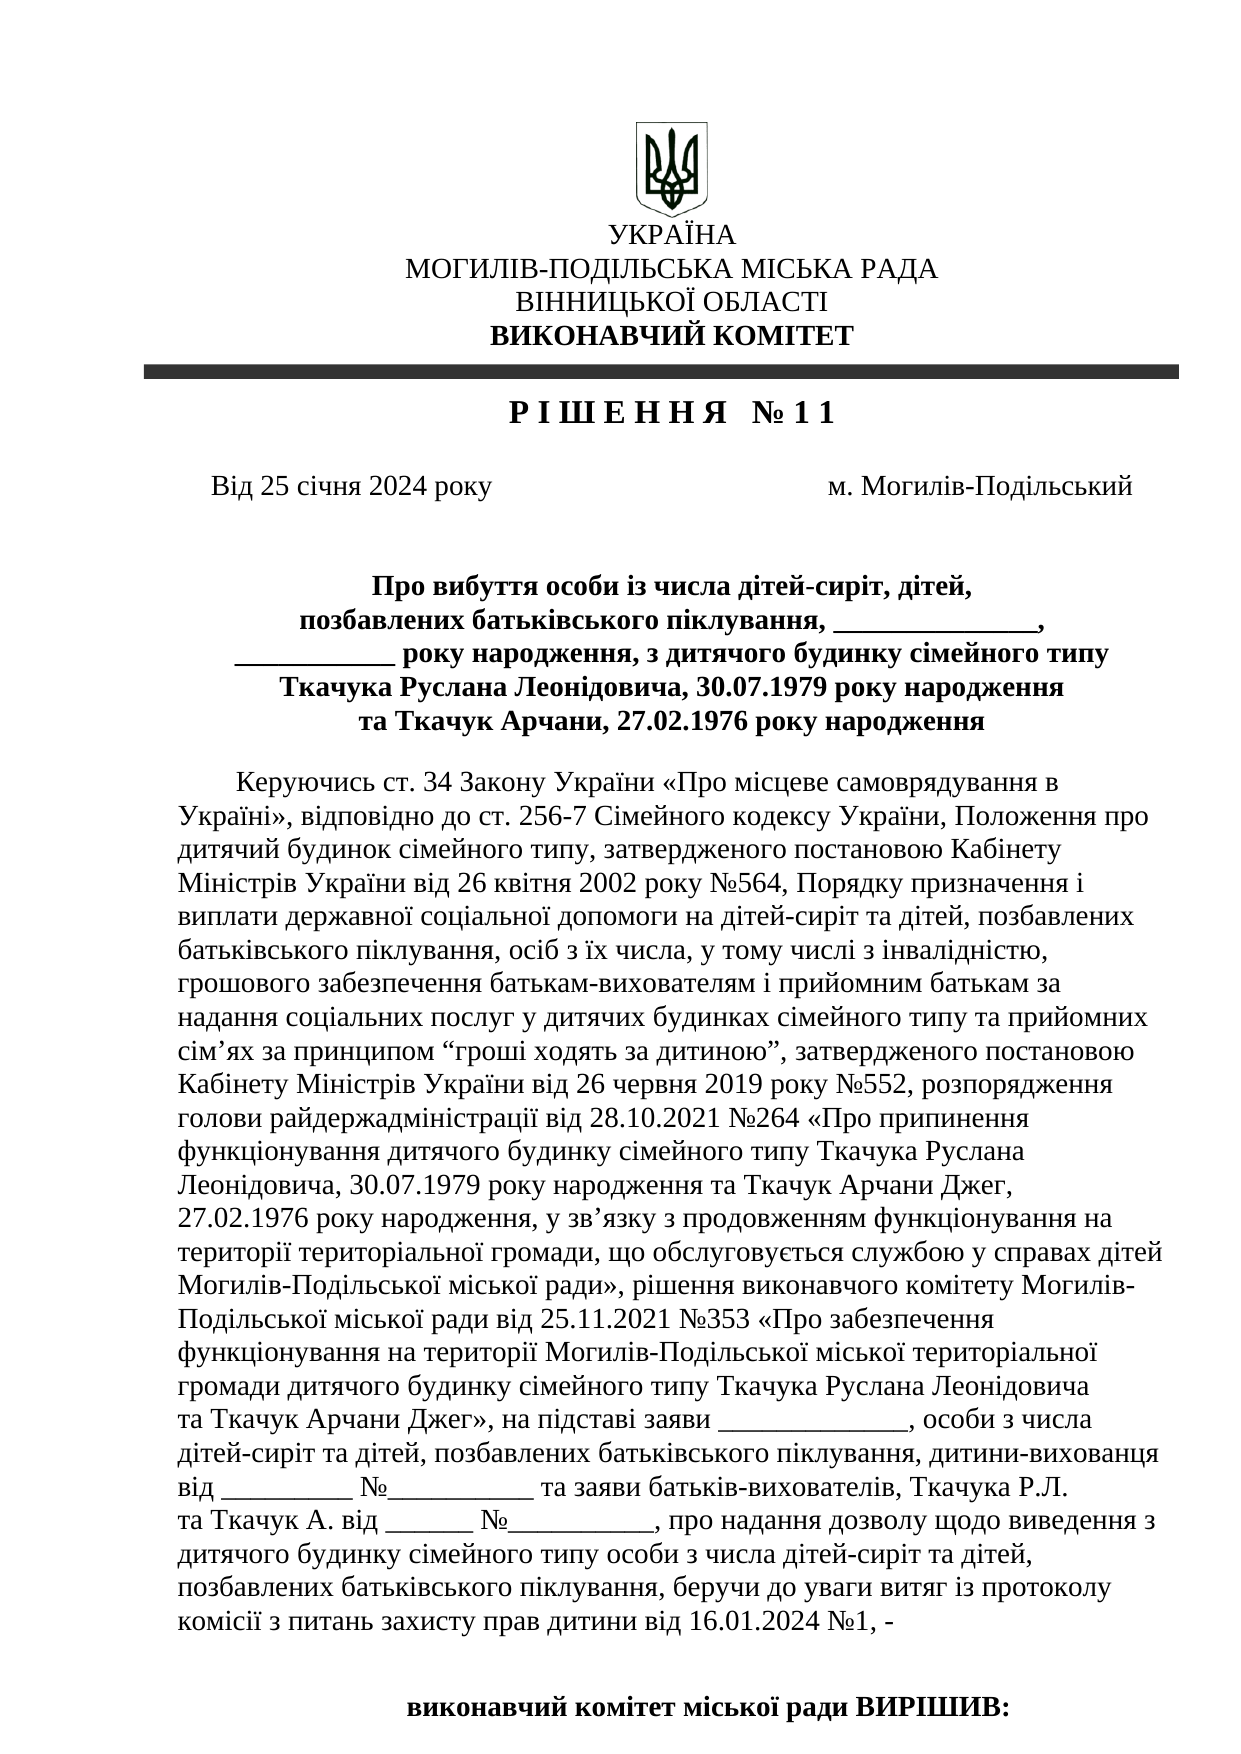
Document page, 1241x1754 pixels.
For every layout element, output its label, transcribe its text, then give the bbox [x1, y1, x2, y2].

text дітей-сиріт та дітей, позбавлених батьківського піклування, дитини-вихованця [177, 1435, 1167, 1469]
text виконавчий комітет міської ради ВИРІШИВ: [177, 1689, 1167, 1723]
text ___________ року народження, з дитячого будинку сімейного типу [177, 636, 1167, 669]
text ВИКОНАВЧИЙ КОМІТЕТ [177, 318, 1167, 352]
text та Ткачук Арчани, 27.02.1976 року народження [177, 703, 1167, 736]
text позбавлених батьківського піклування, ______________, [177, 602, 1167, 636]
text 27.02.1976 року народження, у зв’язку з продовженням функціонування на території територіальної громади, що обслуговується службою у справах дітей Могилів-Подільської міської ради», рішення виконавчого комітету Могилів-Подільської міської ради від 25.11.2021 №353 «Про забезпечення функціонування на території Могилів-Подільської міської територіальної громади дитячого будинку сімейного типу Ткачука Руслана Леонідовича [177, 1200, 1167, 1402]
text УКРАЇНА МОГИЛІВ-ПОДІЛЬСЬКА МІСЬКА РАДА ВІННИЦЬКОЇ ОБЛАСТІ [177, 217, 1167, 318]
text Ткачука Руслана Леонідовича, 30.07.1979 року народження [177, 669, 1167, 703]
text Про вибуття особи із числа дітей-сиріт, дітей, [177, 568, 1167, 602]
text Від 25 січня 2024 року м. Могилів-Подільський [177, 468, 1167, 501]
text та Ткачук Арчани Джег», на підставі заяви _____________, особи з числа [177, 1402, 1167, 1435]
text та Ткачук А. від ______ №__________, про надання дозволу щодо виведення з дитячого будинку сімейного типу особи з числа дітей-сиріт та дітей, позбавлених батьківського піклування, беручи до уваги витяг із протоколу комісії з питань захисту прав дитини від 16.01.2024 №1, - [177, 1502, 1167, 1636]
text від _________ №__________ та заяви батьків-вихователів, Ткачука Р.Л. [177, 1469, 1167, 1502]
picture [636, 122, 708, 218]
text РІШЕННЯ №11 [177, 379, 1167, 430]
text Керуючись ст. 34 Закону України «Про місцеве самоврядування в Україні», відповідно до ст. 256-7 Сімейного кодексу України, Положення про дитячий будинок сімейного типу, затвердженого постановою Кабінету Міністрів України від 26 квітня 2002 року №564, Порядку призначення і виплати державної соціальної допомоги на дітей-сиріт та дітей, позбавлених батьківського піклування, осіб з їх числа, у тому числі з інвалідністю, грошового забезпечення батькам-вихователям і прийомним батькам за надання соціальних послуг у дитячих будинках сімейного типу та прийомних сім’ях за принципом “гроші ходять за дитиною”, затвердженого постановою Кабінету Міністрів України від 26 червня 2019 року №552, розпорядження голови райдержадміністрації від 28.10.2021 №264 «Про припинення функціонування дитячого будинку сімейного типу Ткачука Руслана Леонідовича, 30.07.1979 року народження та Ткачук Арчани Джег, [177, 764, 1167, 1200]
